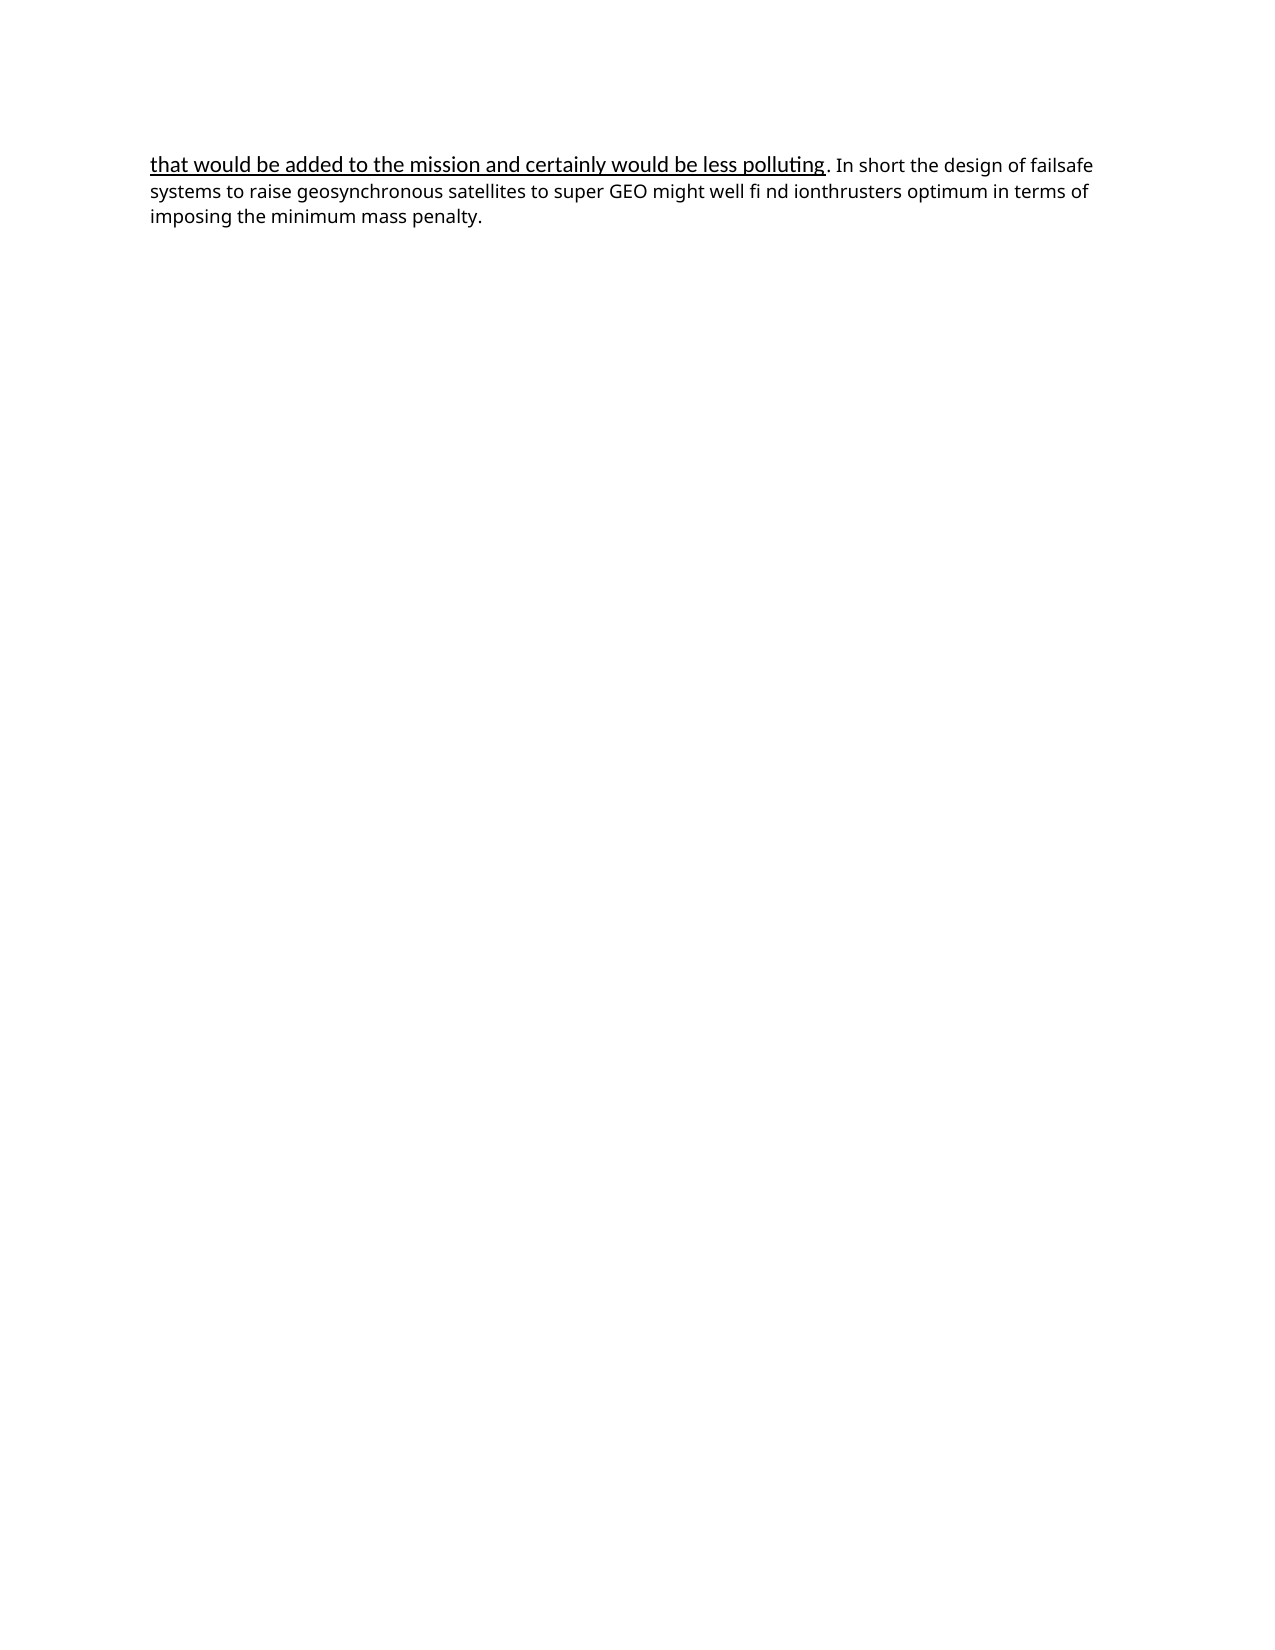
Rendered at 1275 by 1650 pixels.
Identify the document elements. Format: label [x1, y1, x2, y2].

text [150, 150, 1125, 229]
